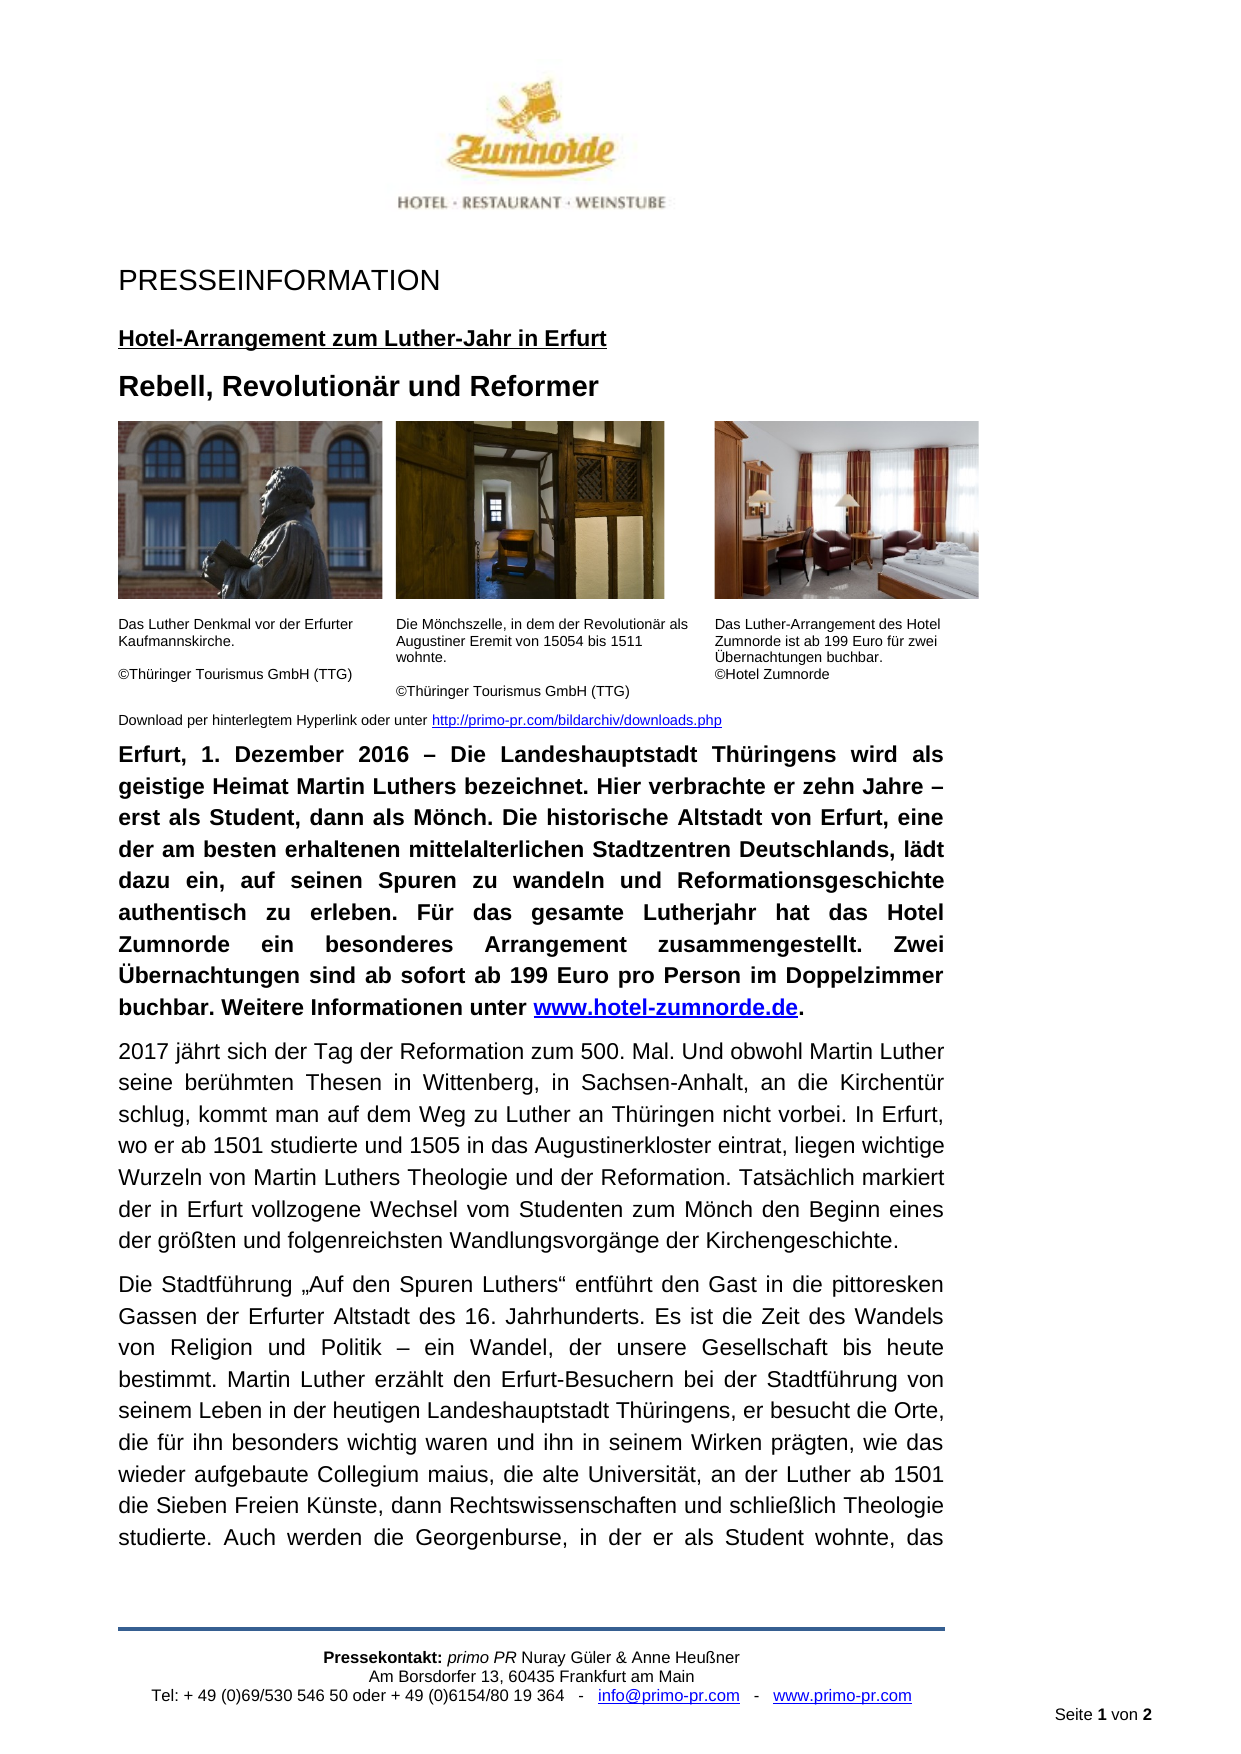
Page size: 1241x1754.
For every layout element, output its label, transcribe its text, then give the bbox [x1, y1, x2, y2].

text Erfurt, 1. Dezember 2016 – Die Landeshauptstadt Thüringens wird als geistige Heimat Martin Luthers bezeichnet. Hier verbrachte er zehn Jahre – erst als Student, dann als Mönch. Die historische Altstadt von Erfurt, eine der am besten erhaltenen mittelalterlichen Stadtzentren Deutschlands, lädt dazu ein, auf seinen Spuren zu wandeln und Reformationsgeschichte authentisch zu erleben. Für das gesamte Lutherjahr hat das Hotel Zumnorde ein besonderes Arrangement zusammengestellt. Zwei Übernachtungen sind ab sofort ab 199 Euro pro Person im Doppelzimmer buchbar. Weitere Informationen unter www.hotel-zumnorde.de. [118, 741, 945, 1020]
table_cell Das Luther Denkmal vor der Erfurter Kaufmannskirche. ©Thüringer Tourismus GmbH (TTG) [107, 616, 384, 699]
table_header [107, 422, 384, 616]
text Download per hinterlegtem Hyperlink oder unter http://primo-pr.com/bildarchiv/downloads.php [118, 712, 945, 729]
text 2017 jährt sich der Tag der Reformation zum 500. Mal. Und obwohl Martin Luther seine berühmten Thesen in Wittenberg, in Sachsen-Anhalt, an die Kirchentür schlug, kommt man auf dem Weg zu Luther an Thüringen nicht vorbei. In Erfurt, wo er ab 1501 studierte und 1505 in das Augustinerkloster eintrat, liegen wichtige Wurzeln von Martin Luthers Theologie und der Reformation. Tatsächlich markiert der in Erfurt vollzogene Wechsel vom Studenten zum Mönch den Beginn eines der größten und folgenreichsten Wandlungsvorgänge der Kirchengeschichte. [118, 1038, 945, 1253]
table_cell Das Luther-Arrangement des Hotel Zumnorde ist ab 199 Euro für zwei Übernachtungen buchbar. ©Hotel Zumnorde [703, 616, 987, 699]
table_header [703, 422, 987, 616]
text Rebell, Revolutionär und Reformer [118, 369, 1063, 402]
table_cell Die Mönchszelle, in dem der Revolutionär als Augustiner Eremit von 15054 bis 1511 wohnte. ©Thüringer Tourismus GmbH (TTG) [385, 616, 703, 699]
table_header [385, 422, 703, 616]
picture [395, 421, 665, 599]
picture [361, 59, 702, 230]
picture [118, 421, 383, 599]
text Hotel-Arrangement zum Luther-Jahr in Erfurt [118, 325, 945, 351]
picture [714, 421, 979, 599]
